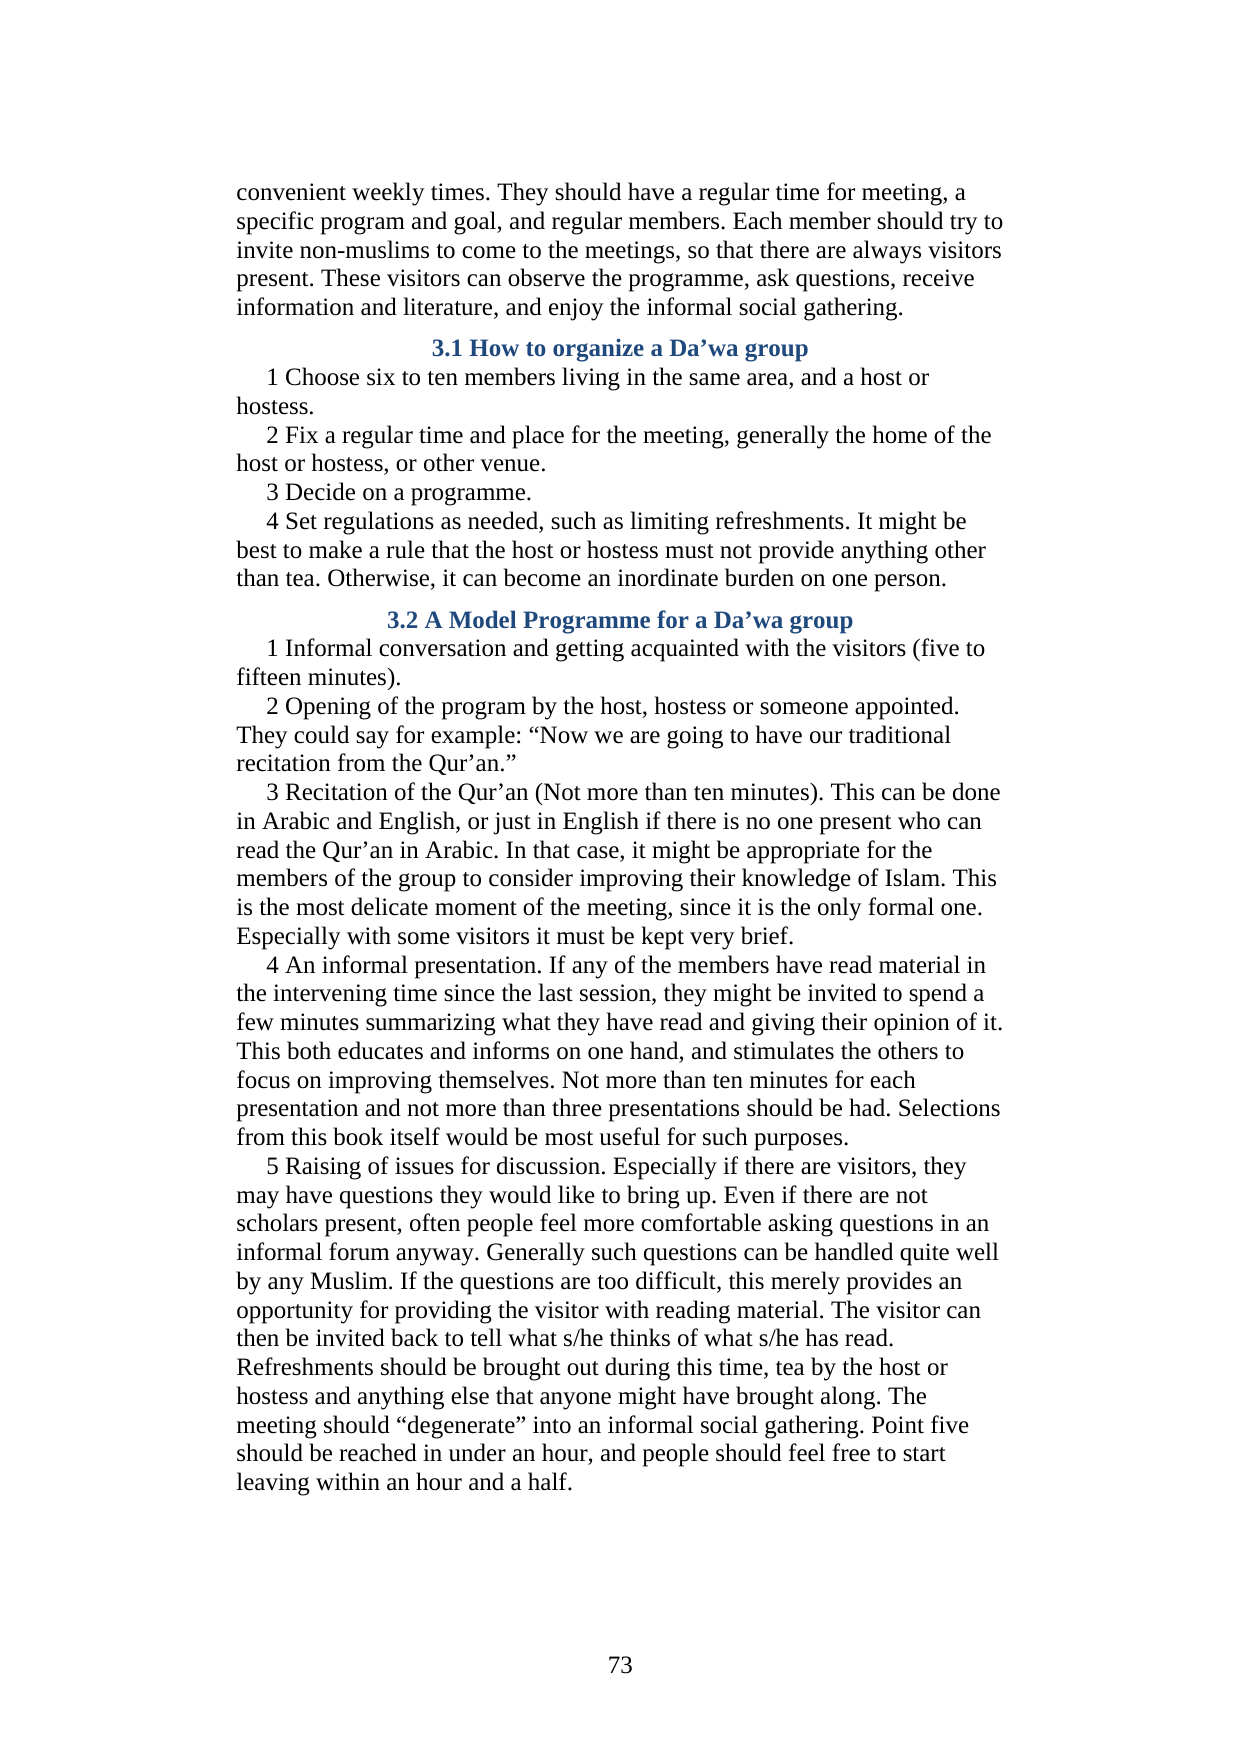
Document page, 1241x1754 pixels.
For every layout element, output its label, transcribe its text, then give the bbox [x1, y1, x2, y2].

text 3 Recitation of the Qur’an (Not more than ten minutes). This can be done in Arabic and English, or just in English if there is no one present who can read the Qur’an in Arabic. In that case, it might be appropriate for the members of the group to consider improving their knowledge of Islam. This is the most delicate moment of the meeting, since it is the only formal one. Especially with some visitors it must be kept very brief. [236, 777, 1004, 950]
subtitle 3.2 A Model Programme for a Da’wa group [236, 605, 1004, 633]
text 1 Informal conversation and getting acquainted with the visitors (five to fifteen minutes). [236, 633, 1004, 691]
text 4 An informal presentation. If any of the members have read material in the intervening time since the last session, they might be invited to spend a few minutes summarizing what they have read and giving their opinion of it. This both educates and informs on one hand, and stimulates the others to focus on improving themselves. Not more than ten minutes for each presentation and not more than three presentations should be had. Selections from this book itself would be most useful for such purposes. [236, 950, 1004, 1151]
text 3 Decide on a programme. [236, 477, 1004, 506]
text 2 Opening of the program by the host, hostess or someone appointed. They could say for example: “Now we are going to have our traditional recitation from the Qur’an.” [236, 691, 1004, 777]
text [236, 177, 1004, 321]
subtitle 3.1 How to organize a Da’wa group [236, 333, 1004, 362]
text 1 Choose six to ten members living in the same area, and a host or hostess. [236, 362, 1004, 420]
text 2 Fix a regular time and place for the meeting, generally the home of the host or hostess, or other venue. [236, 420, 1004, 477]
text 5 Raising of issues for discussion. Especially if there are visitors, they may have questions they would like to bring up. Even if there are not scholars present, often people feel more comfortable asking questions in an informal forum anyway. Generally such questions can be handled quite well by any Muslim. If the questions are too difficult, this merely provides an opportunity for providing the visitor with reading material. The visitor can then be invited back to tell what s/he thinks of what s/he has read. Refreshments should be brought out during this time, tea by the host or hostess and anything else that anyone might have brought along. The meeting should “degenerate” into an informal social gathering. Point five should be reached in under an hour, and people should feel free to start leaving within an hour and a half. [236, 1151, 1004, 1496]
text 4 Set regulations as needed, such as limiting refreshments. It might be best to make a rule that the host or hostess must not provide anything other than tea. Otherwise, it can become an inordinate burden on one person. [236, 506, 1004, 592]
